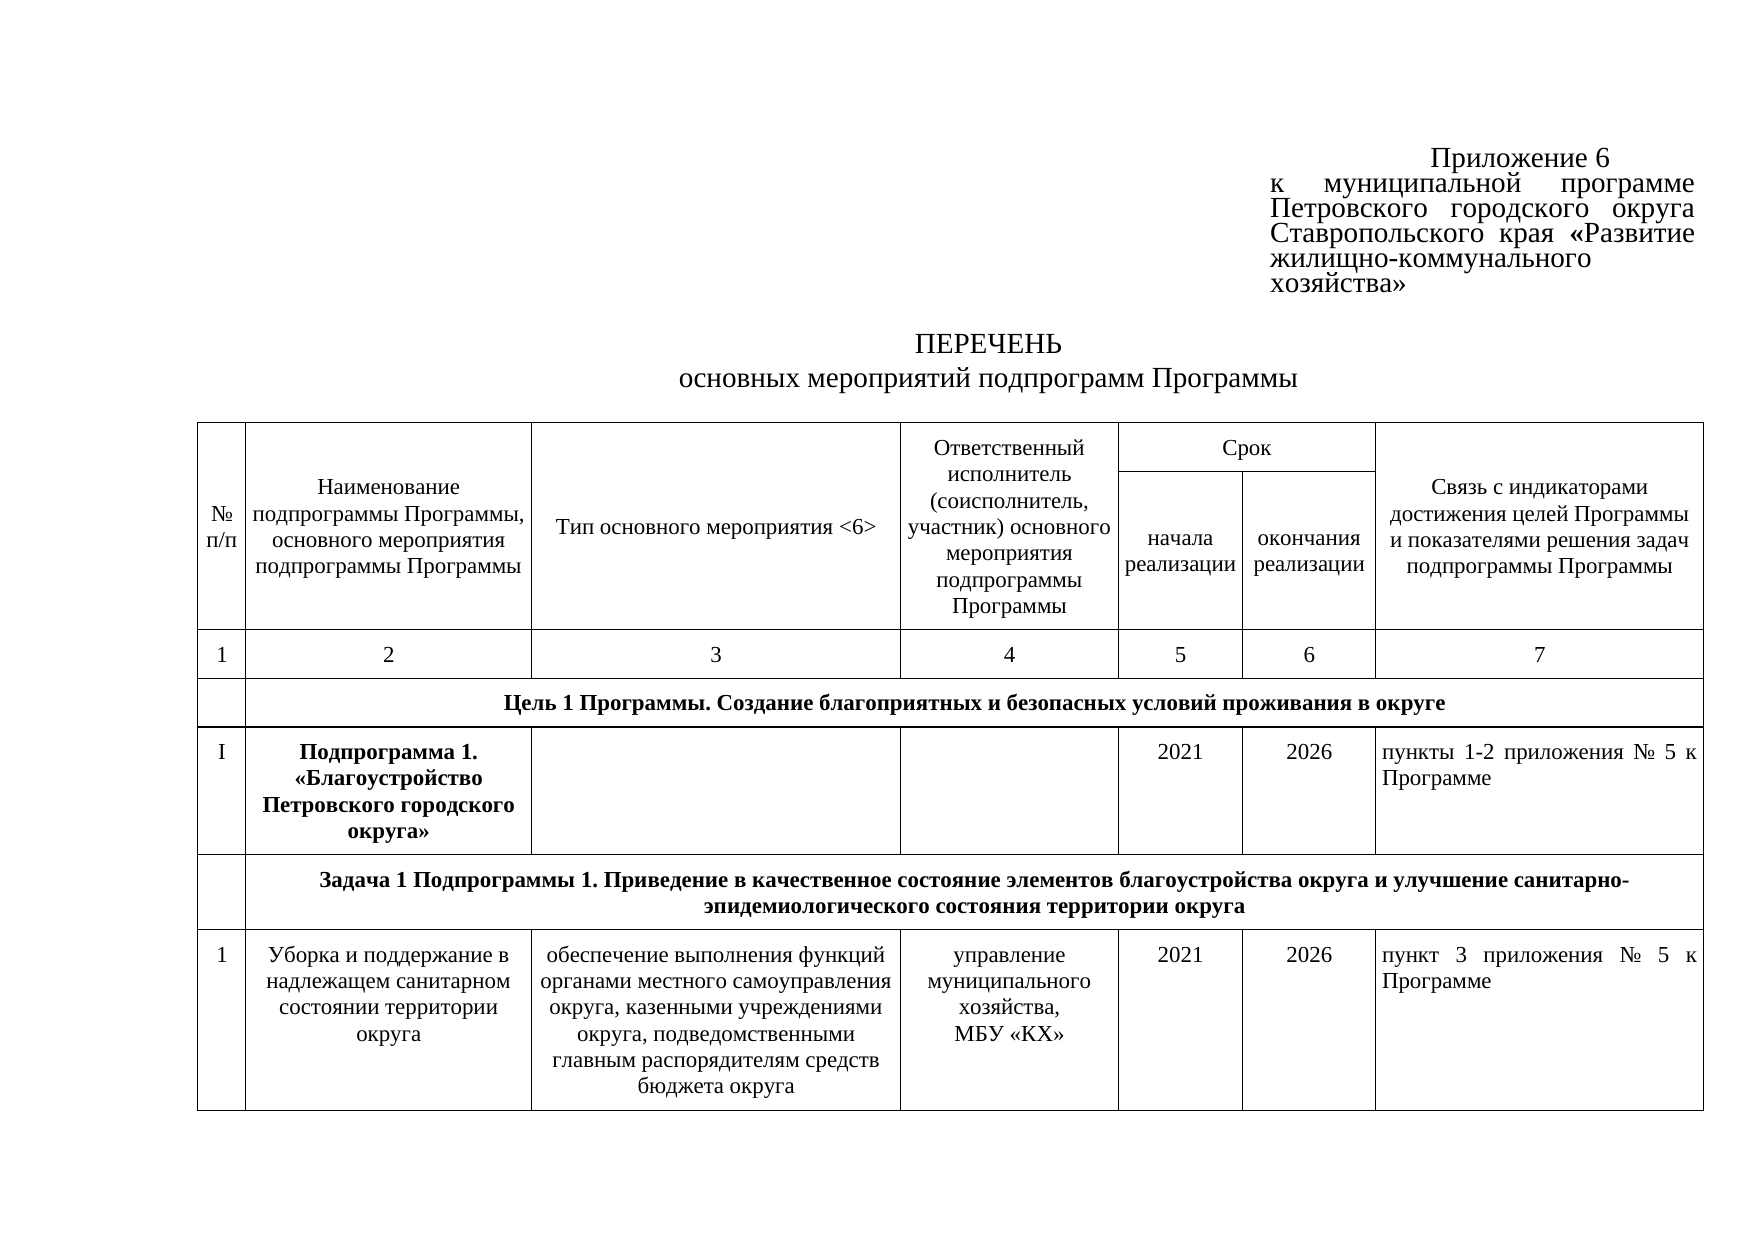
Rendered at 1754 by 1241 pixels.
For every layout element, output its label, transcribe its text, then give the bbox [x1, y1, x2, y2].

table_cell [532, 728, 900, 854]
table_cell [198, 679, 245, 726]
table_cell начала реализации [1119, 472, 1242, 629]
table_cell 4 [901, 630, 1118, 678]
table_header Тип основного мероприятия <6> [532, 423, 900, 629]
table_cell 2026 [1243, 930, 1375, 1109]
table_header Связь с индикаторами достижения целей Программы и показателями решения задач подпрограммы Программы [1376, 423, 1703, 629]
table_cell пункт 3 приложения № 5 к Программе [1376, 930, 1703, 1109]
table_cell [901, 728, 1118, 854]
table_header № п/п [198, 423, 245, 629]
text к муниципальной программе Петровского городского округа Ставропольского края «Развитие жилищно-коммунального хозяйства» [1270, 173, 1695, 298]
table_cell пункты 1-2 приложения № 5 к Программе [1376, 728, 1703, 854]
table_header Наименование подпрограммы Программы, основного мероприятия подпрограммы Программы [246, 423, 531, 629]
table_cell 6 [1243, 630, 1375, 678]
table_cell [198, 855, 245, 929]
table_cell 2021 [1119, 930, 1242, 1109]
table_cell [901, 930, 1118, 1109]
table_cell Цель 1 Программы. Создание благоприятных и безопасных условий проживания в округе [246, 679, 1703, 726]
table_cell 1 [198, 630, 245, 678]
table_cell 1 [198, 930, 245, 1109]
table_cell Уборка и поддержание в надлежащем санитарном состоянии территории округа [246, 930, 531, 1109]
table_cell 3 [532, 630, 900, 678]
table_header Ответственный исполнитель (соисполнитель, участник) основного мероприятия подпрограммы Программы [901, 423, 1118, 629]
table_cell Подпрограмма 1. «Благоустройство Петровского городского округа» [246, 728, 531, 854]
text Приложение 6 [1270, 148, 1695, 173]
table_cell окончания реализации [1243, 472, 1375, 629]
table_cell 2 [246, 630, 531, 678]
table_cell 5 [1119, 630, 1242, 678]
text ПЕРЕЧЕНЬ [207, 326, 1695, 360]
table_cell I [198, 728, 245, 854]
text основных мероприятий подпрограмм Программы [207, 360, 1695, 393]
table_cell 2021 [1119, 728, 1242, 854]
table_cell Задача 1 Подпрограммы 1. Приведение в качественное состояние элементов благоустройства округа и улучшение санитарно-эпидемиологического состояния территории округа [246, 855, 1703, 929]
table_cell 7 [1376, 630, 1703, 678]
table_header Срок [1119, 423, 1375, 471]
table_cell 2026 [1243, 728, 1375, 854]
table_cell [532, 930, 900, 1109]
